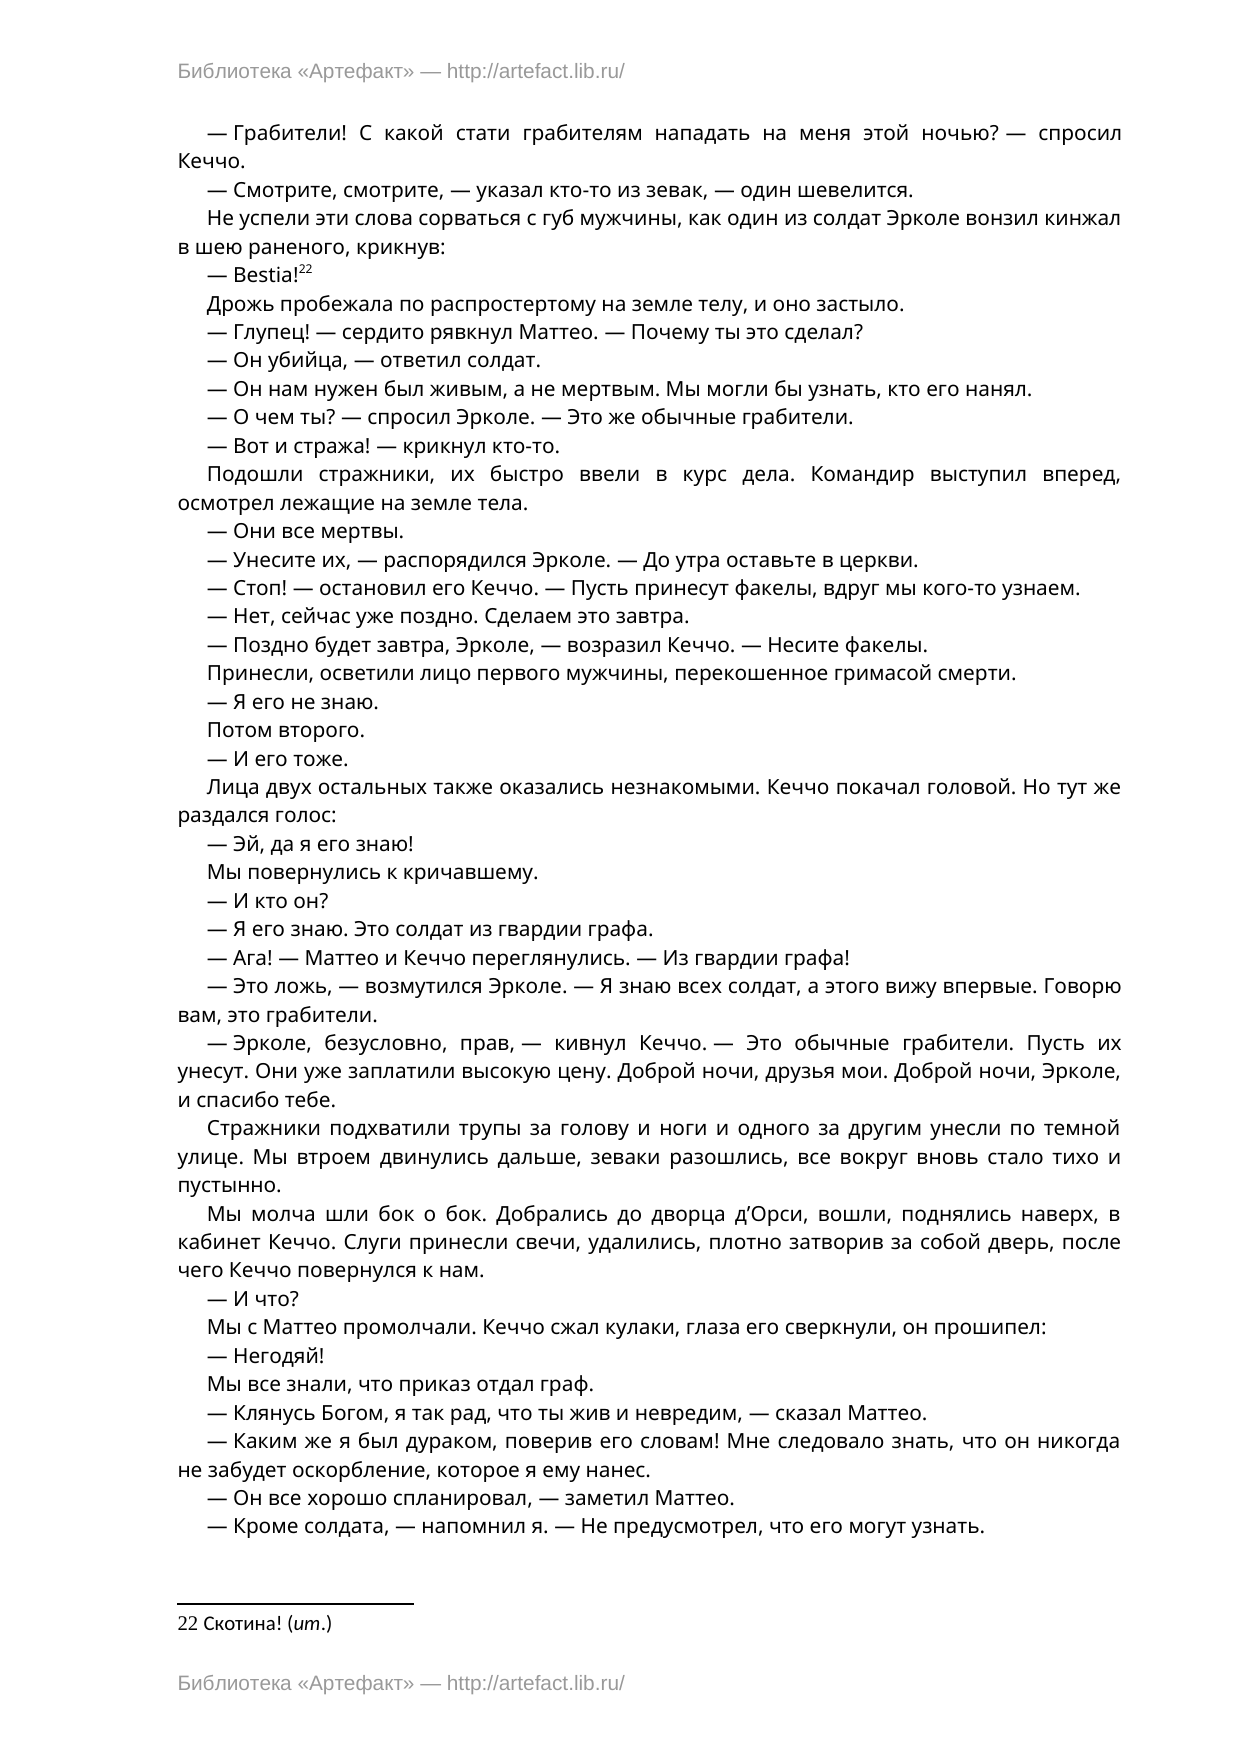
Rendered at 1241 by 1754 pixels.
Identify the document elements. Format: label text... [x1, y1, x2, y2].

text — Эрколе, безусловно, прав, — кивнул Кеччо. — Это обычные грабители. Пусть их унесут. Они уже заплатили высокую цену. Доброй ночи, друзья мои. Доброй ночи, Эрколе, и спасибо тебе. [177, 1028, 1122, 1113]
text — Нет, сейчас уже поздно. Сделаем это завтра. [177, 602, 1122, 630]
text — Каким же я был дураком, поверив его словам! Мне следовало знать, что он никогда не забудет оскорбление, которое я ему нанес. [177, 1426, 1122, 1483]
text — Он все хорошо спланировал, — заметил Маттео. [177, 1483, 1122, 1512]
text — Вот и стража! — крикнул кто-то. [177, 431, 1122, 459]
text — О чем ты? — спросил Эрколе. — Это же обычные грабители. [177, 402, 1122, 431]
text Лица двух остальных также оказались незнакомыми. Кеччо покачал головой. Но тут же раздался голос: [177, 772, 1122, 829]
text — Негодяй! [177, 1341, 1122, 1369]
text Мы молча шли бок о бок. Добрались до дворца д’Орси, вошли, поднялись наверх, в кабинет Кеччо. Слуги принесли свечи, удалились, плотно затворив за собой дверь, после чего Кеччо повернулся к нам. [177, 1199, 1122, 1284]
text — Клянусь Богом, я так рад, что ты жив и невредим, — сказал Маттео. [177, 1398, 1122, 1426]
text Мы все знали, что приказ отдал граф. [177, 1369, 1122, 1398]
text Принесли, осветили лицо первого мужчины, перекошенное гримасой смерти. [177, 658, 1122, 687]
text Дрожь пробежала по распростертому на земле телу, и оно застыло. [177, 289, 1122, 317]
text — Он убийца, — ответил солдат. [177, 346, 1122, 374]
text — И его тоже. [177, 744, 1122, 772]
text — И кто он? [177, 886, 1122, 914]
text — Ага! — Маттео и Кеччо переглянулись. — Из гвардии графа! [177, 943, 1122, 971]
text Потом второго. [177, 715, 1122, 744]
text — Унесите их, — распорядился Эрколе. — До утра оставьте в церкви. [177, 545, 1122, 573]
text Не успели эти слова сорваться с губ мужчины, как один из солдат Эрколе вонзил кинжал в шею раненого, крикнув: [177, 203, 1122, 260]
text — Я его не знаю. [177, 687, 1122, 715]
text — Я его знаю. Это солдат из гвардии графа. [177, 914, 1122, 943]
text — Кроме солдата, — напомнил я. — Не предусмотрел, что его могут узнать. [177, 1512, 1122, 1540]
text — Смотрите, смотрите, — указал кто-то из зевак, — один шевелится. [177, 175, 1122, 203]
text — Грабители! С какой стати грабителям нападать на меня этой ночью? — спросил Кеччо. [177, 118, 1122, 175]
text Подошли стражники, их быстро ввели в курс дела. Командир выступил вперед, осмотрел лежащие на земле тела. [177, 459, 1122, 516]
text — Это ложь, — возмутился Эрколе. — Я знаю всех солдат, а этого вижу впервые. Говорю вам, это грабители. [177, 971, 1122, 1028]
text — Эй, да я его знаю! [177, 829, 1122, 857]
text Мы повернулись к кричавшему. [177, 857, 1122, 886]
text Стражники подхватили трупы за голову и ноги и одного за другим унесли по темной улице. Мы втроем двинулись дальше, зеваки разошлись, все вокруг вновь стало тихо и пустынно. [177, 1113, 1122, 1199]
text — Он нам нужен был живым, а не мертвым. Мы могли бы узнать, кто его нанял. [177, 374, 1122, 402]
text — Поздно будет завтра, Эрколе, — возразил Кеччо. — Несите факелы. [177, 630, 1122, 658]
text — Глупец! — сердито рявкнул Маттео. — Почему ты это сделал? [177, 317, 1122, 346]
text — Bestia! [177, 260, 1122, 289]
text Мы с Маттео промолчали. Кеччо сжал кулаки, глаза его сверкнули, он прошипел: [177, 1312, 1122, 1341]
text — И что? [177, 1284, 1122, 1312]
text — Стоп! — остановил его Кеччо. — Пусть принесут факелы, вдруг мы кого-то узнаем. [177, 573, 1122, 602]
text — Они все мертвы. [177, 516, 1122, 545]
